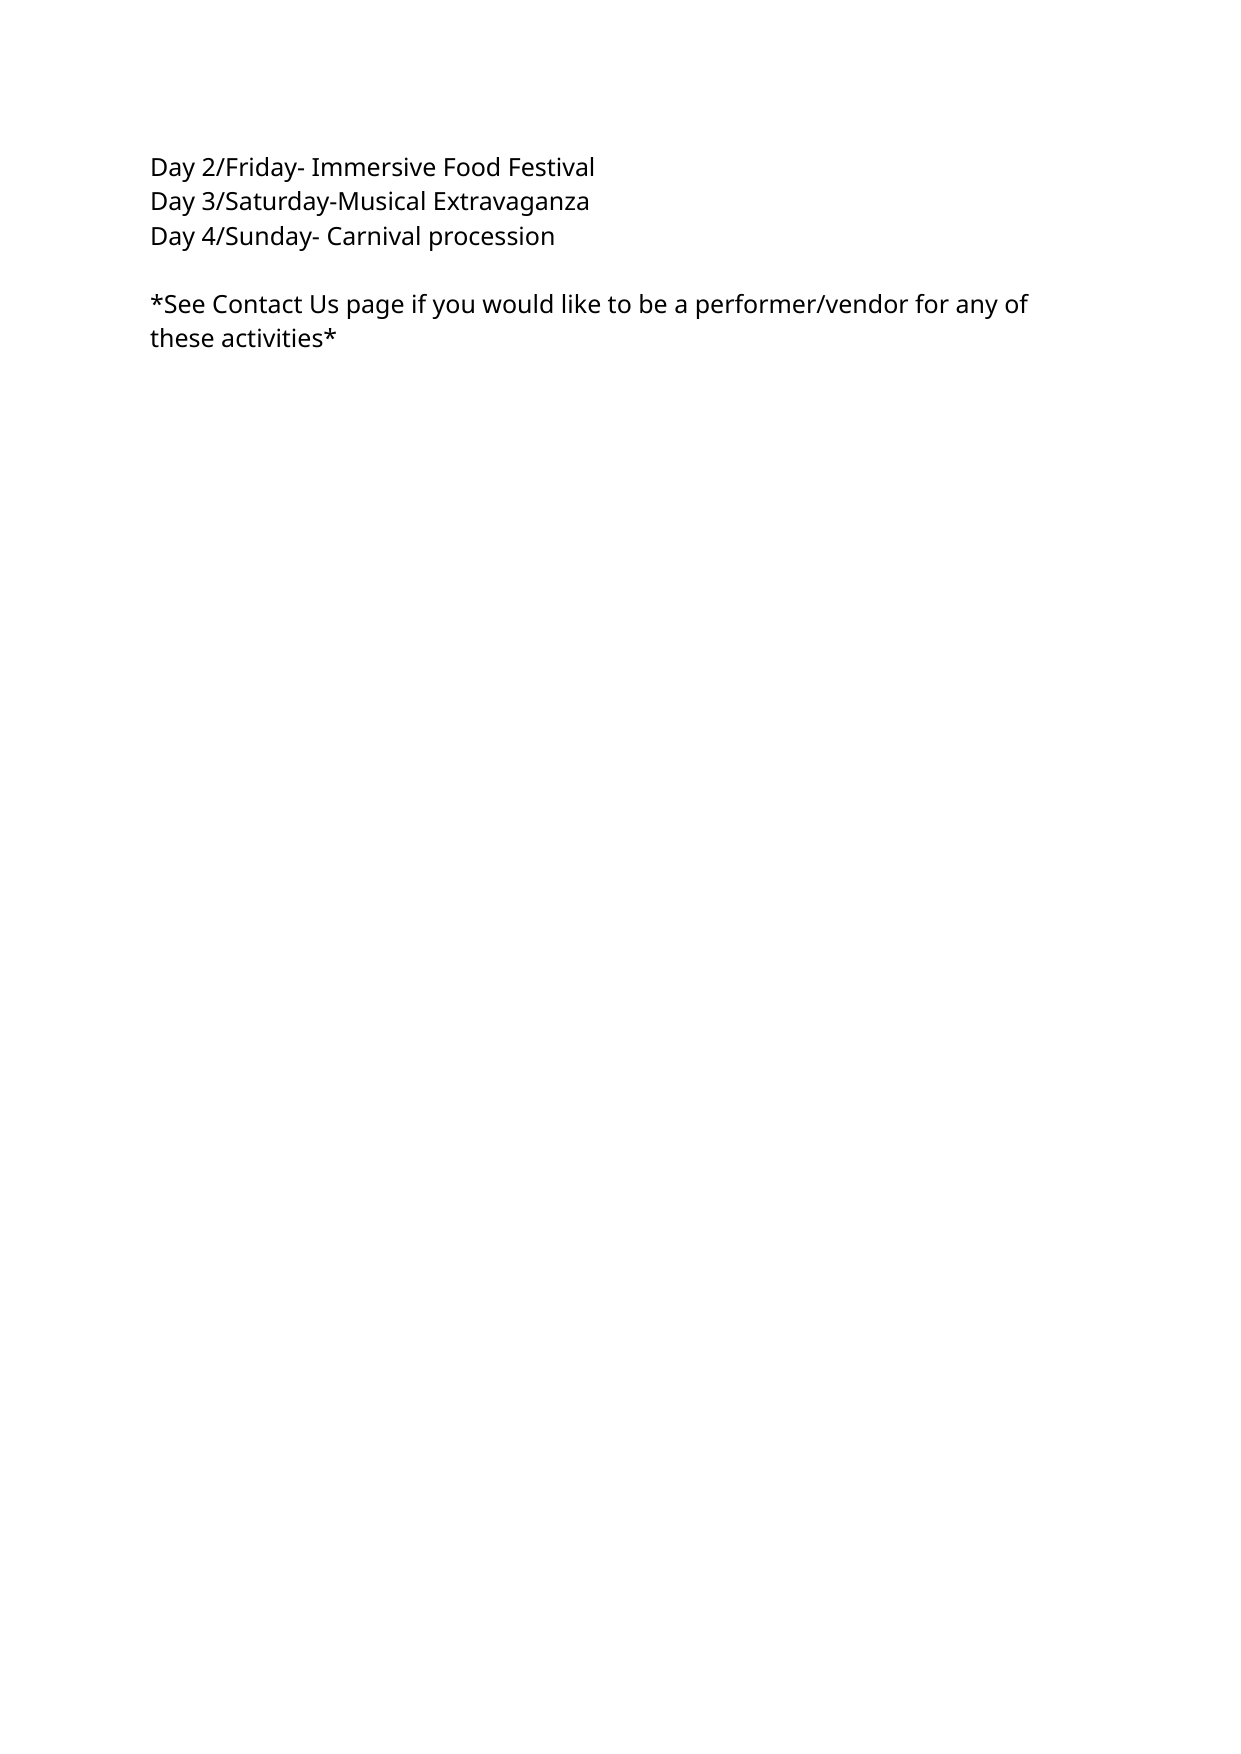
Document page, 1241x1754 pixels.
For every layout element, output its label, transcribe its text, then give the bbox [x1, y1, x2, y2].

text Day 3/Saturday-Musical Extravaganza [150, 184, 1090, 218]
text *See Contact Us page if you would like to be a performer/vendor for any of these activities* [150, 286, 1090, 354]
text Day 4/Sunday- Carnival procession [150, 218, 1090, 252]
text Day 2/Friday- Immersive Food Festival [150, 150, 1090, 184]
